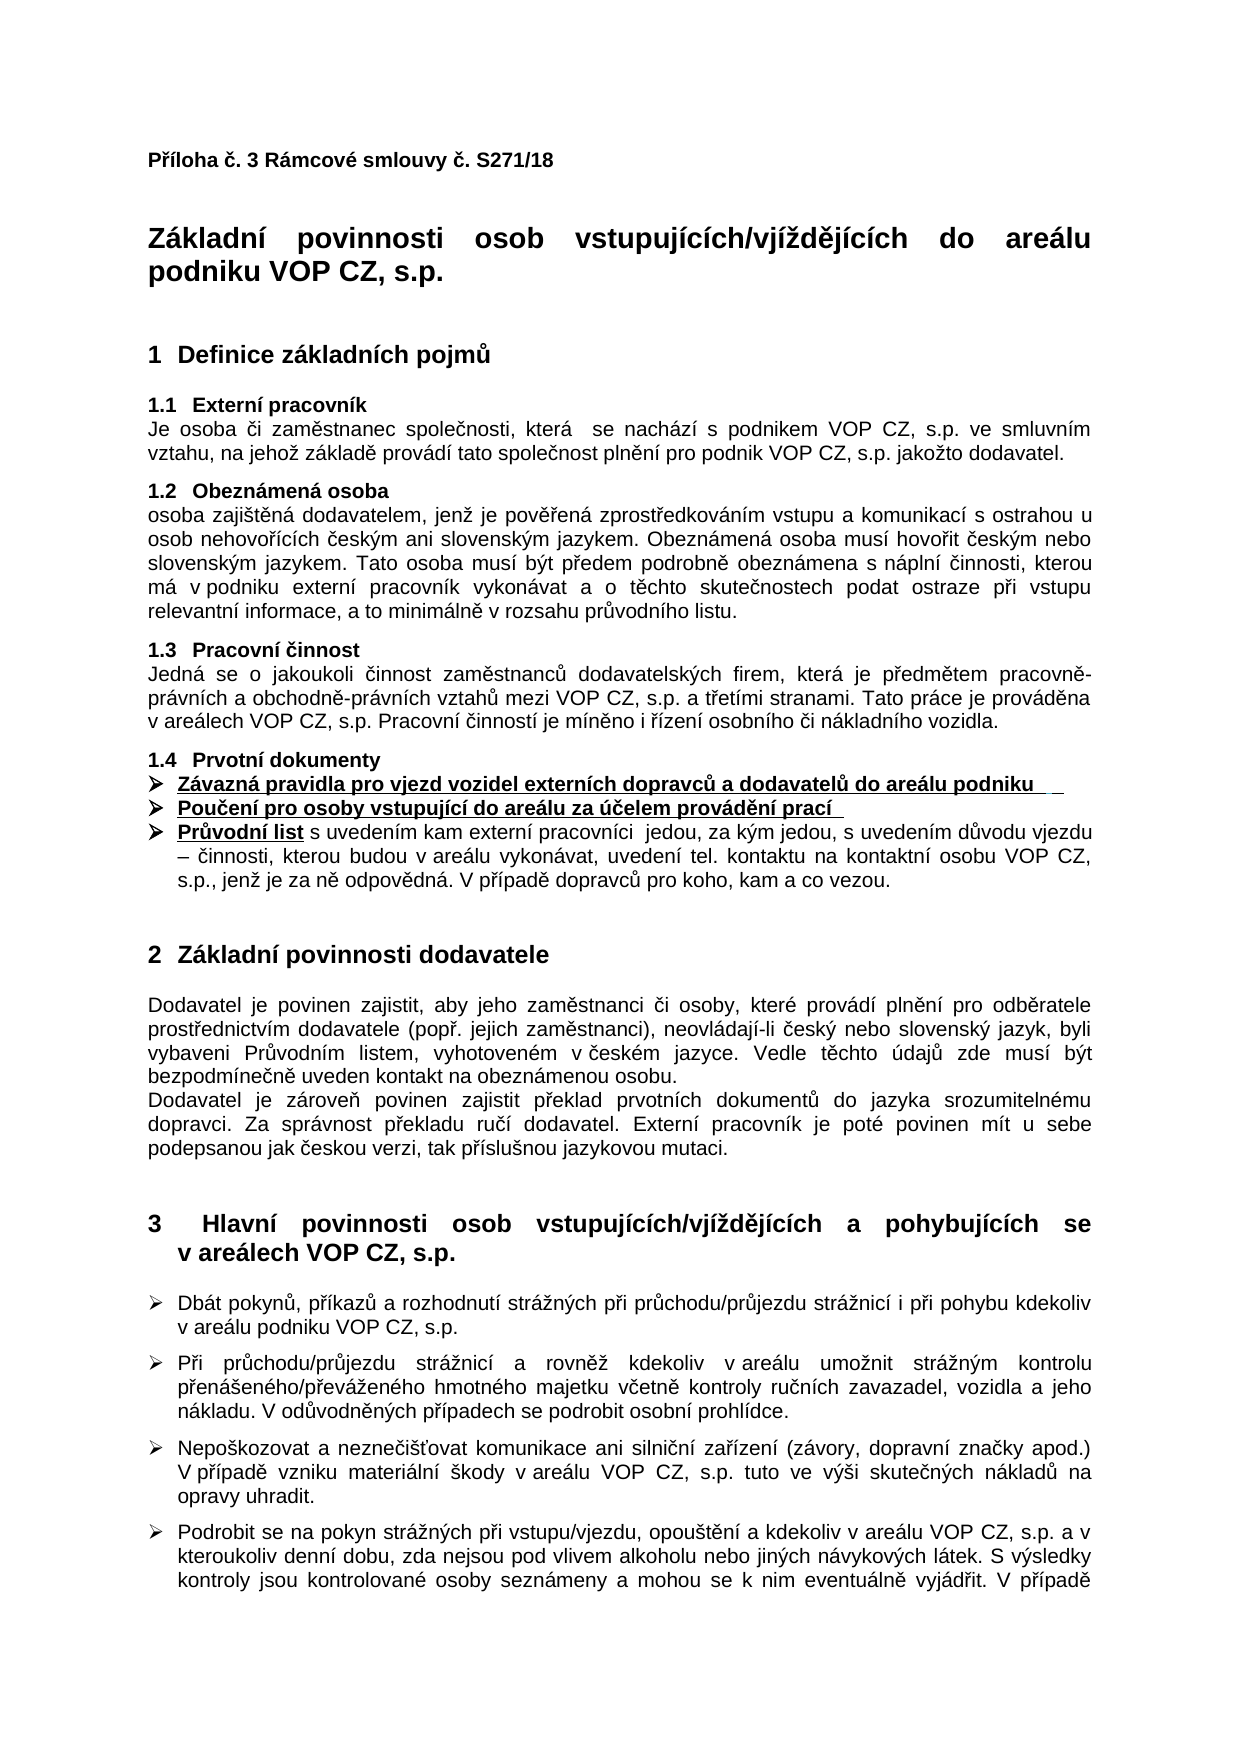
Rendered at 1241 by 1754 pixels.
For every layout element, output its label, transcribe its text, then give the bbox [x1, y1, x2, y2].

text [148, 1520, 1093, 1592]
text Příloha č. 3 Rámcové smlouvy č. S271/18 [148, 148, 1093, 172]
text Při průchodu/průjezdu strážnicí a rovněž kdekoliv v areálu umožnit strážným kontrolu přenášeného/převáženého hmotného majetku včetně kontroly ručních zavazadel, vozidla a jeho nákladu. V odůvodněných případech se podrobit osobní prohlídce. [148, 1351, 1093, 1423]
text Dbát pokynů, příkazů a rozhodnutí strážných při průchodu/průjezdu strážnicí i při pohybu kdekoliv v areálu podniku VOP CZ, s.p. [148, 1291, 1093, 1338]
subtitle Hlavní povinnosti osob vstupujících/vjíždějících a pohybujících se v areálech VOP CZ, s.p. [148, 1209, 1093, 1267]
text Průvodní list s uvedením kam externí pracovníci jedou, za kým jedou, s uvedením důvodu vjezdu – činnosti, kterou budou v areálu vykonávat, uvedení tel. kontaktu na kontaktní osobu VOP CZ, s.p., jenž je za ně odpovědná. V případě dopravců pro koho, kam a co vezou. [148, 820, 1093, 892]
subtitle Prvotní dokumenty [148, 748, 1093, 772]
subtitle Základní povinnosti dodavatele [148, 940, 1093, 968]
text Dodavatel je povinen zajistit, aby jeho zaměstnanci či osoby, které provádí plnění pro odběratele prostřednictvím dodavatele (popř. jejich zaměstnanci), neovládají-li český nebo slovenský jazyk, byli vybaveni Průvodním listem, vyhotoveném v českém jazyce. Vedle těchto údajů zde musí být bezpodmínečně uveden kontakt na obeznámenou osobu. [148, 992, 1093, 1088]
subtitle Externí pracovník [148, 393, 1093, 417]
text Poučení pro osoby vstupující do areálu za účelem provádění prací [148, 796, 1093, 820]
text Jedná se o jakoukoli činnost zaměstnanců dodavatelských firem, která je předmětem pracovně-právních a obchodně-právních vztahů mezi VOP CZ, s.p. a třetími stranami. Tato práce je prováděna v areálech VOP CZ, s.p. Pracovní činností je míněno i řízení osobního či nákladního vozidla. [148, 661, 1093, 733]
subtitle Obeznámená osoba [148, 479, 1093, 503]
text Dodavatel je zároveň povinen zajistit překlad prvotních dokumentů do jazyka srozumitelnému dopravci. Za správnost překladu ručí dodavatel. Externí pracovník je poté povinen mít u sebe podepsanou jak českou verzi, tak příslušnou jazykovou mutaci. [148, 1088, 1093, 1160]
subtitle Pracovní činnost [148, 637, 1093, 661]
text Nepoškozovat a neznečišťovat komunikace ani silniční zařízení (závory, dopravní značky apod.) V případě vzniku materiální škody v areálu VOP CZ, s.p. tuto ve výši skutečných nákladů na opravy uhradit. [148, 1436, 1093, 1507]
text Základní povinnosti osob vstupujících/vjíždějících do areálu podniku VOP CZ, s.p. [148, 221, 1093, 288]
text Závazná pravidla pro vjezd vozidel externích dopravců a dodavatelů do areálu podniku [148, 772, 1093, 796]
text osoba zajištěná dodavatelem, jenž je pověřená zprostředkováním vstupu a komunikací s ostrahou u osob nehovořících českým ani slovenským jazykem. Obeznámená osoba musí hovořit českým nebo slovenským jazykem. Tato osoba musí být předem podrobně obeznámena s náplní činnosti, kterou má v podniku externí pracovník vykonávat a o těchto skutečnostech podat ostraze při vstupu relevantní informace, a to minimálně v rozsahu průvodního listu. [148, 503, 1093, 623]
text Je osoba či zaměstnanec společnosti, která se nachází s podnikem VOP CZ, s.p. ve smluvním vztahu, na jehož základě provádí tato společnost plnění pro podnik VOP CZ, s.p. jakožto dodavatel. [148, 417, 1093, 465]
subtitle Definice základních pojmů [148, 340, 1093, 369]
